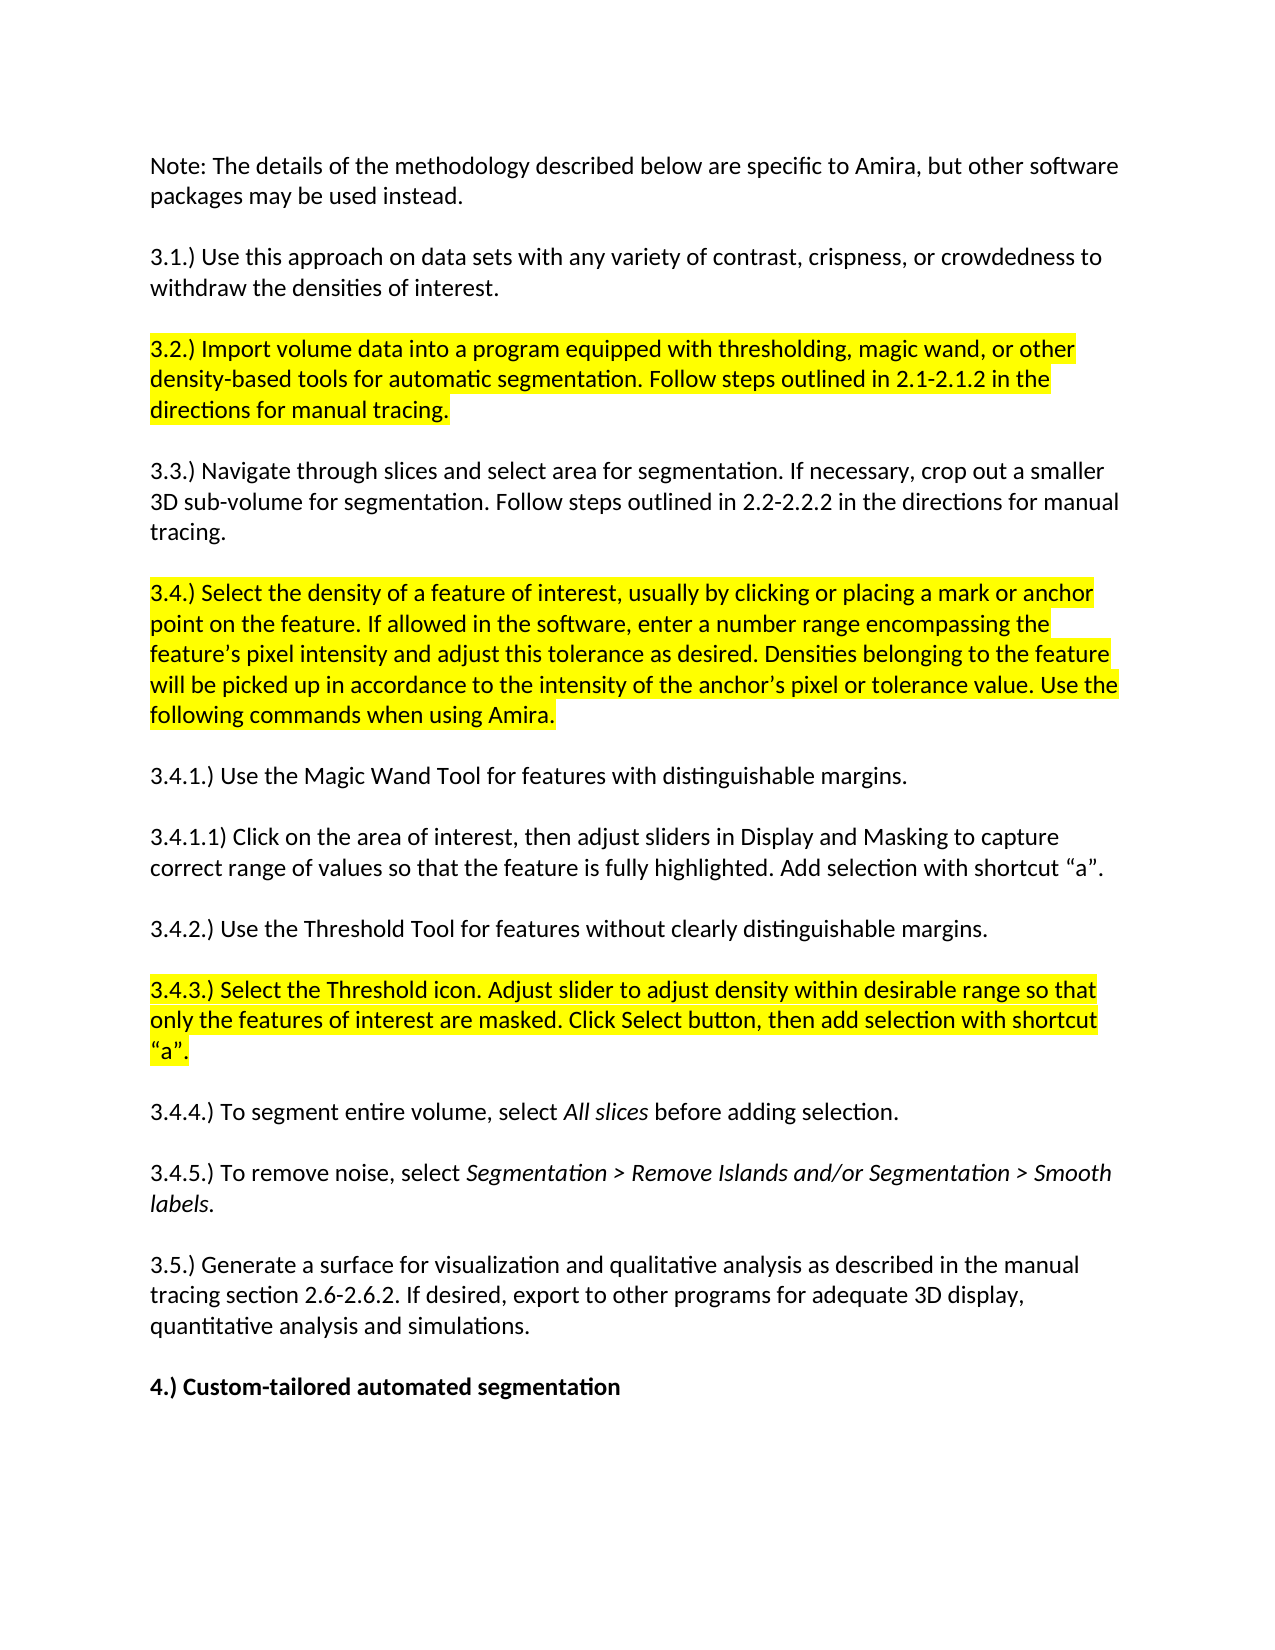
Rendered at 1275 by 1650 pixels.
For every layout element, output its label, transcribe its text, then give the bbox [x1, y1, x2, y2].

text 3.4.1.1) Click on the area of interest, then adjust sliders in Display and Masking to capture correct range of values so that the feature is fully highlighted. Add selection with shortcut “a”. [150, 821, 1125, 882]
list Custom-tailored automated segmentation [150, 1371, 1125, 1401]
list Select the Threshold icon. Adjust slider to adjust density within desirable range so that only the features of interest are masked. Click Select button, then add selection with shortcut “a”. [150, 974, 1125, 1066]
list To segment entire volume, select All slices before adding selection. [150, 1096, 1125, 1127]
list Use the Magic Wand Tool for features with distinguishable margins. [150, 760, 1125, 791]
list Use the Threshold Tool for features without clearly distinguishable margins. [150, 913, 1125, 943]
list Generate a surface for visualization and qualitative analysis as described in the manual tracing section 2.6-2.6.2. If desired, export to other programs for adequate 3D display, quantitative analysis and simulations. [150, 1249, 1125, 1340]
list Navigate through slices and select area for segmentation. If necessary, crop out a smaller 3D sub-volume for segmentation. Follow steps outlined in 2.2-2.2.2 in the directions for manual tracing. [150, 455, 1125, 547]
list To remove noise, select Segmentation > Remove Islands and/or Segmentation > Smooth labels. [150, 1157, 1125, 1218]
list Note: The details of the methodology described below are specific to Amira, but other software packages may be used instead. [150, 150, 1125, 211]
list Use this approach on data sets with any variety of contrast, crispness, or crowdedness to withdraw the densities of interest. [150, 242, 1125, 303]
list Select the density of a feature of interest, usually by clicking or placing a mark or anchor point on the feature. If allowed in the software, enter a number range encompassing the feature’s pixel intensity and adjust this tolerance as desired. Densities belonging to the feature will be picked up in accordance to the intensity of the anchor’s pixel or tolerance value. Use the following commands when using Amira. [556, 577, 1125, 730]
list Import volume data into a program equipped with thresholding, magic wand, or other density-based tools for automatic segmentation. Follow steps outlined in 2.1-2.1.2 in the directions for manual tracing. [450, 333, 1125, 425]
